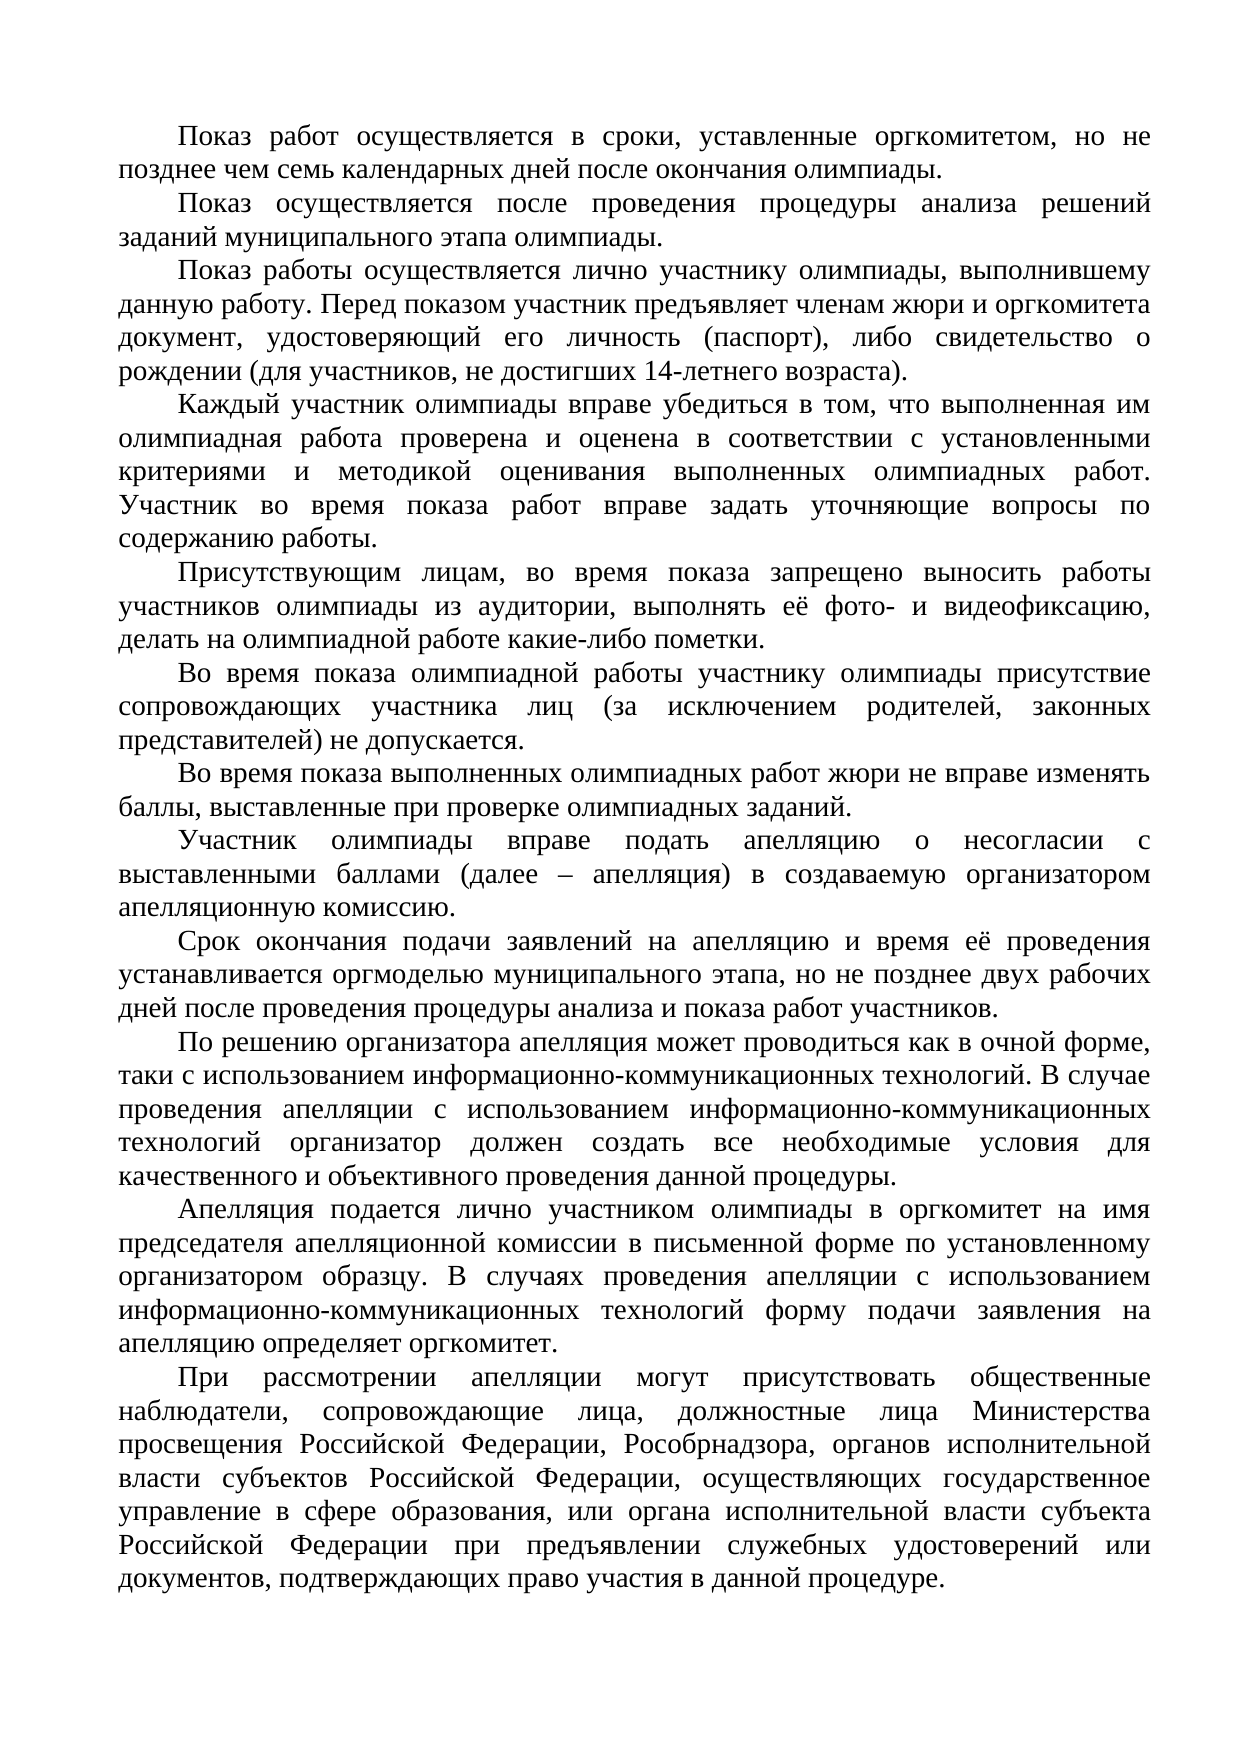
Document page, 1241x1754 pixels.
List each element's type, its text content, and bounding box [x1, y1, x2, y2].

text Показ осуществляется после проведения процедуры анализа решений заданий муниципального этапа олимпиады. [118, 185, 1152, 252]
text Срок окончания подачи заявлений на апелляцию и время её проведения устанавливается оргмоделью муниципального этапа, но не позднее двух рабочих дней после проведения процедуры анализа и показа работ участников. [118, 923, 1152, 1024]
text Участник олимпиады вправе подать апелляцию о несогласии с выставленными баллами (далее – апелляция) в создаваемую организатором апелляционную комиссию. [118, 822, 1152, 923]
text При рассмотрении апелляции могут присутствовать общественные наблюдатели, сопровождающие лица, должностные лица Министерства просвещения Российской Федерации, Рособрнадзора, органов исполнительной власти субъектов Российской Федерации, осуществляющих государственное управление в сфере образования, или органа исполнительной власти субъекта Российской Федерации при предъявлении служебных удостоверений или документов, подтверждающих право участия в данной процедуре. [118, 1359, 1152, 1594]
text Показ работ осуществляется в сроки, уставленные оргкомитетом, но не позднее чем семь календарных дней после окончания олимпиады. [118, 118, 1152, 185]
text Присутствующим лицам, во время показа запрещено выносить работы участников олимпиады из аудитории, выполнять её фото- и видеофиксацию, делать на олимпиадной работе какие-либо пометки. [118, 554, 1152, 655]
text Каждый участник олимпиады вправе убедиться в том, что выполненная им олимпиадная работа проверена и оценена в соответствии с установленными критериями и методикой оценивания выполненных олимпиадных работ. Участник во время показа работ вправе задать уточняющие вопросы по содержанию работы. [118, 386, 1152, 554]
text Показ работы осуществляется лично участнику олимпиады, выполнившему данную работу. Перед показом участник предъявляет членам жюри и оргкомитета документ, удостоверяющий его личность (паспорт), либо свидетельство о рождении (для участников, не достигших 14-летнего возраста). [118, 252, 1152, 386]
text Апелляция подается лично участником олимпиады в оргкомитет на имя председателя апелляционной комиссии в письменной форме по установленному организатором образцу. В случаях проведения апелляции с использованием информационно-коммуникационных технологий форму подачи заявления на апелляцию определяет оргкомитет. [118, 1191, 1152, 1359]
text Во время показа выполненных олимпиадных работ жюри не вправе изменять баллы, выставленные при проверке олимпиадных заданий. [118, 755, 1152, 822]
text По решению организатора апелляция может проводиться как в очной форме, таки с использованием информационно-коммуникационных технологий. В случае проведения апелляции с использованием информационно-коммуникационных технологий организатор должен создать все необходимые условия для качественного и объективного проведения данной процедуры. [118, 1024, 1152, 1191]
text Во время показа олимпиадной работы участнику олимпиады присутствие сопровождающих участника лиц (за исключением родителей, законных представителей) не допускается. [118, 655, 1152, 755]
